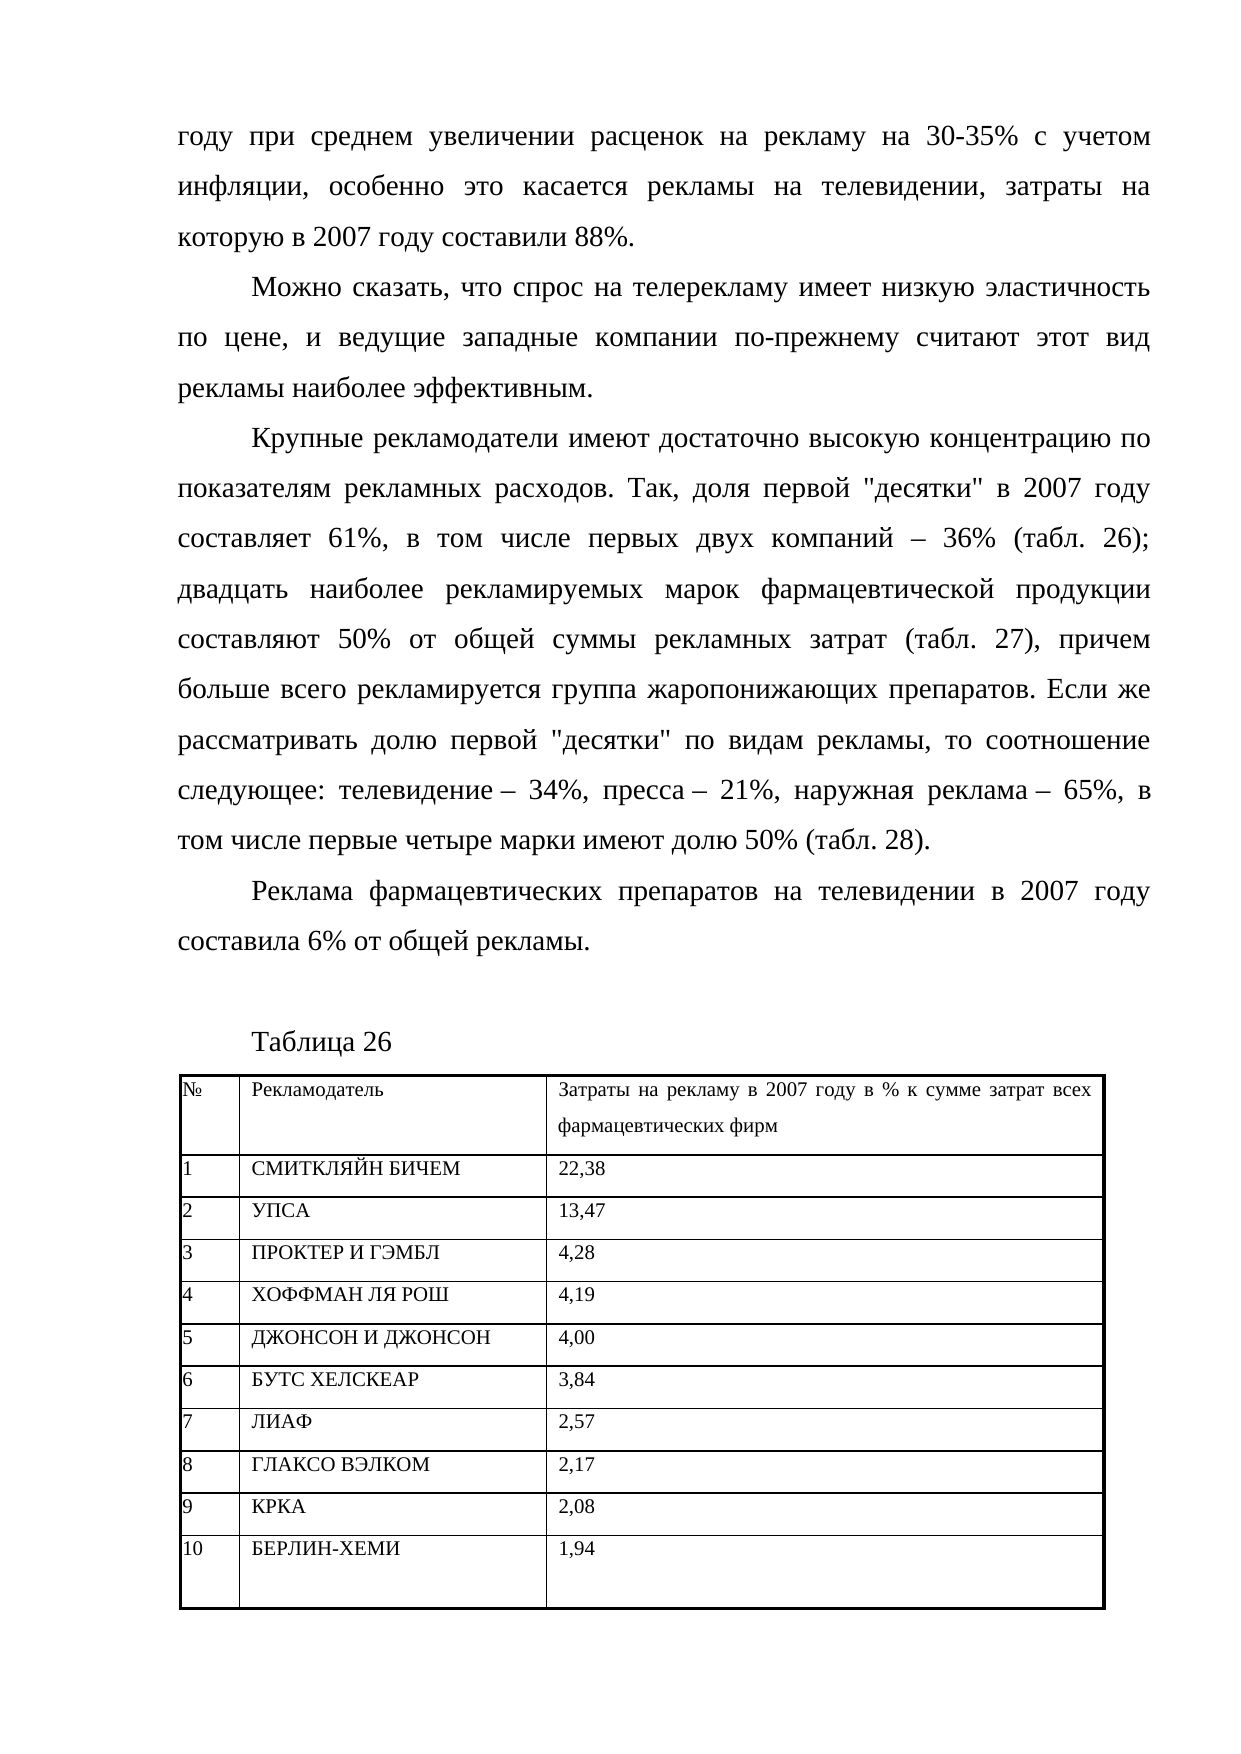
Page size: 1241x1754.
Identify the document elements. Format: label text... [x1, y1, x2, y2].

table_cell БЕРЛИН-ХЕМИ [240, 1536, 546, 1607]
table_cell 2,08 [547, 1494, 1102, 1534]
table_cell 9 [182, 1494, 239, 1534]
text Реклама фармацевтических препаратов на телевидении в 2007 году составила 6% от общей рекламы. [177, 873, 1152, 957]
table_cell ХОФФМАН ЛЯ РОШ [240, 1282, 546, 1323]
table_cell 5 [182, 1325, 239, 1365]
table_cell 1,94 [547, 1536, 1102, 1607]
table_cell ПРОКТЕР И ГЭМБЛ [240, 1240, 546, 1281]
table_header Рекламодатель [240, 1077, 546, 1154]
table_cell 3 [182, 1240, 239, 1281]
table_cell 22,38 [547, 1156, 1102, 1196]
table_header № [182, 1077, 239, 1154]
table_cell КРКА [240, 1494, 546, 1534]
table_cell 2,57 [547, 1409, 1102, 1450]
table_cell ДЖОНСОН И ДЖОНСОН [240, 1325, 546, 1365]
table_cell ГЛАКСО ВЭЛКОМ [240, 1452, 546, 1492]
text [177, 118, 1152, 252]
table_cell 6 [182, 1367, 239, 1408]
list Таблица 26 [177, 1024, 1152, 1057]
table_cell 4,28 [547, 1240, 1102, 1281]
table_cell 10 [182, 1536, 239, 1607]
table_header Затраты на рекламу в 2007 году в % к сумме затрат всех фармацевтических фирм [547, 1077, 1102, 1154]
text Можно сказать, что спрос на телерекламу имеет низкую эластичность по цене, и ведущие западные компании по-прежнему считают этот вид рекламы наиболее эффективным. [177, 269, 1152, 403]
table_cell 4 [182, 1282, 239, 1323]
table_cell 8 [182, 1452, 239, 1492]
text Крупные рекламодатели имеют достаточно высокую концентрацию по показателям рекламных расходов. Так, доля первой "десятки" в 2007 году составляет 61%, в том числе первых двух компаний – 36% (табл. 26); двадцать наиболее рекламируемых марок фармацевтической продукции составляют 50% от общей суммы рекламных затрат (табл. 27), причем больше всего рекламируется группа жаропонижающих препаратов. Если же рассматривать долю первой "десятки" по видам рекламы, то соотношение следующее: телевидение – 34%, пресса – 21%, наружная реклама – 65%, в том числе первые четыре марки имеют долю 50% (табл. 28). [177, 420, 1152, 856]
table_cell 4,00 [547, 1325, 1102, 1365]
table_cell 2,17 [547, 1452, 1102, 1492]
table_cell 2 [182, 1198, 239, 1238]
table_cell 4,19 [547, 1282, 1102, 1323]
table_cell СМИТКЛЯЙН БИЧЕМ [240, 1156, 546, 1196]
table_cell 13,47 [547, 1198, 1102, 1238]
table_cell 3,84 [547, 1367, 1102, 1408]
table_cell УПСА [240, 1198, 546, 1238]
table_cell 1 [182, 1156, 239, 1196]
table_cell 7 [182, 1409, 239, 1450]
table_cell ЛИАФ [240, 1409, 546, 1450]
table_cell БУТС ХЕЛСКЕАР [240, 1367, 546, 1408]
